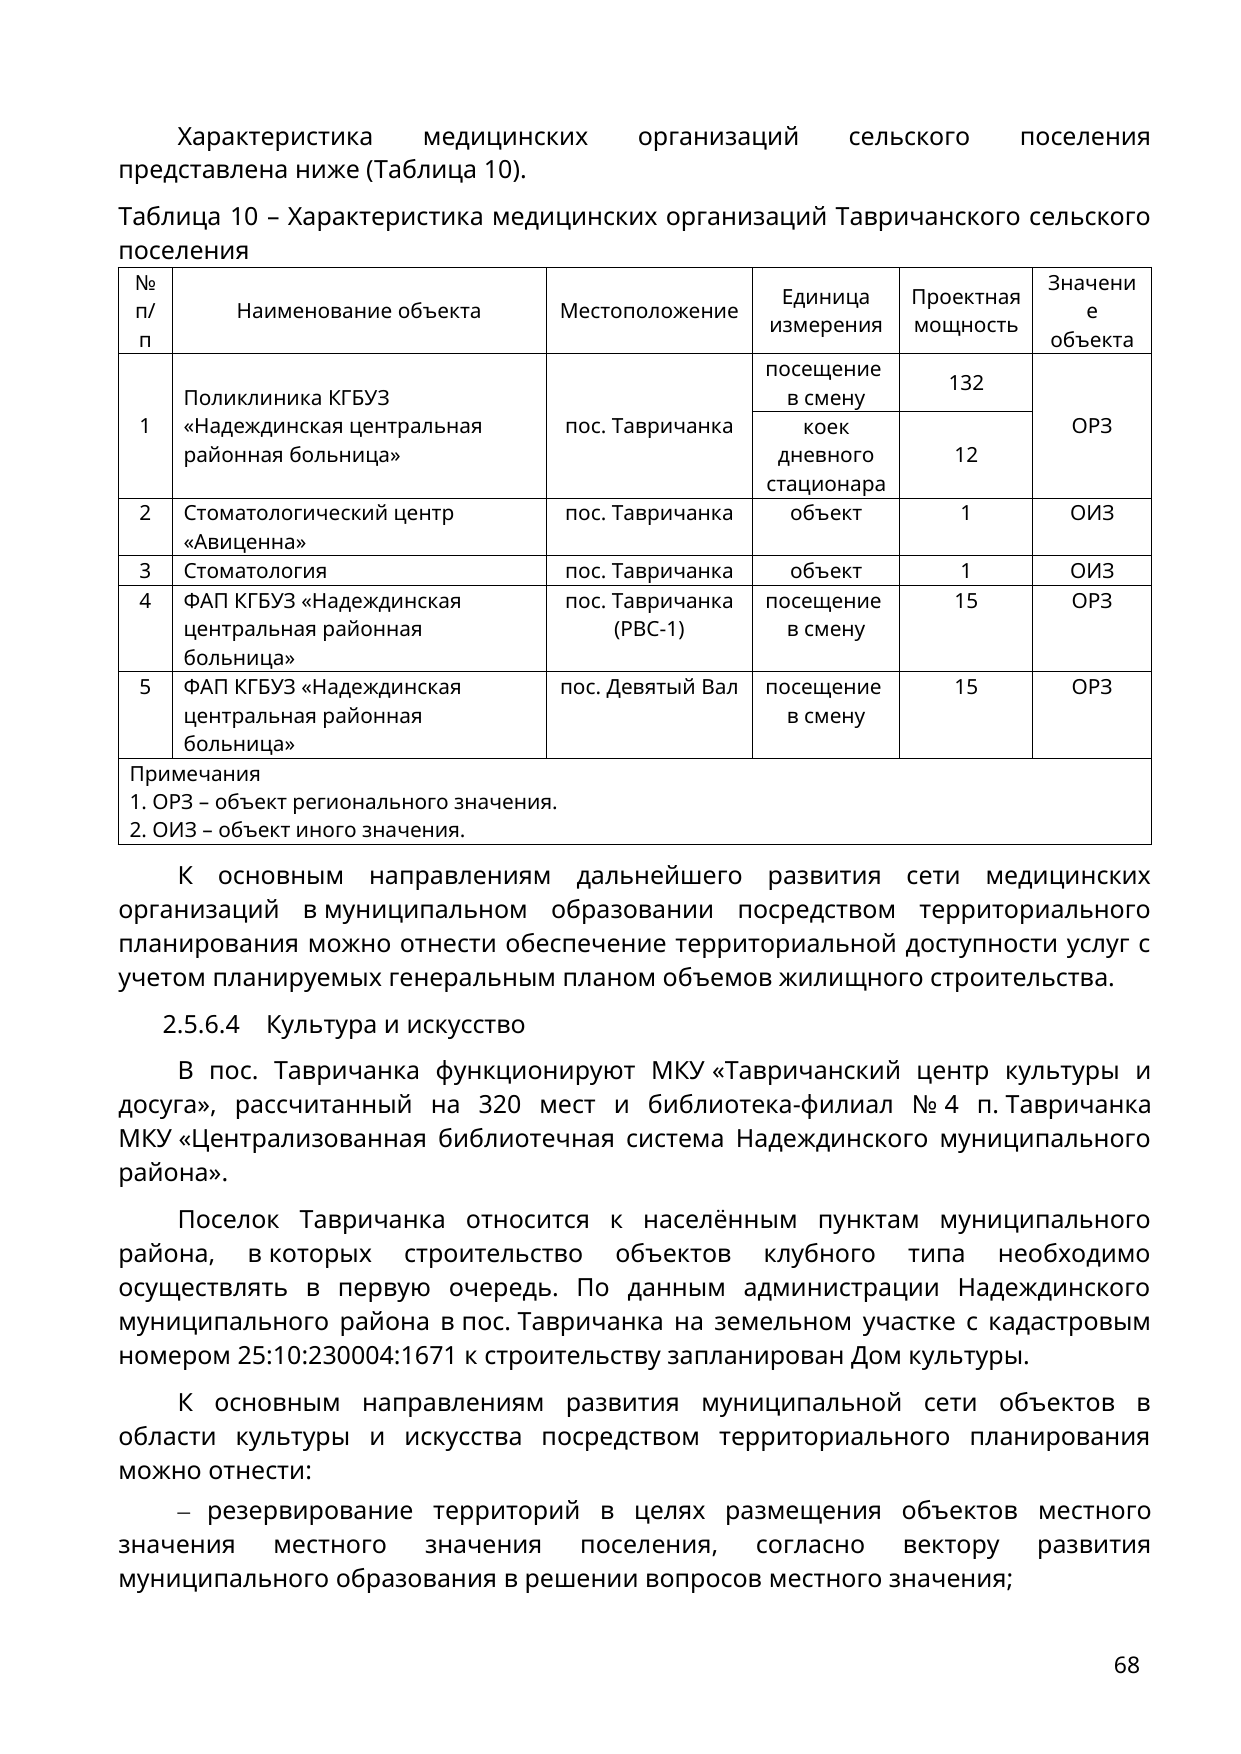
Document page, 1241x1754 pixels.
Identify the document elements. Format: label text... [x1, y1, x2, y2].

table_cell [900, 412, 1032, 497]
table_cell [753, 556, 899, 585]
table_header Проектная мощность [900, 268, 1032, 353]
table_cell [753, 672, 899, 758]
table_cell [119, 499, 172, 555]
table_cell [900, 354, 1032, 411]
table_header Единица измерения [753, 268, 899, 353]
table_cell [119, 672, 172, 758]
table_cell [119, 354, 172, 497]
text К основным направлениям дальнейшего развития сети медицинских организаций в муниципальном образовании посредством территориального планирования можно отнести обеспечение территориальной доступности услуг с учетом планируемых генеральным планом объемов жилищного строительства. [118, 857, 1152, 994]
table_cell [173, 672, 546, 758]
list резервирование территорий в целях размещения объектов местного значения местного значения поселения, согласно вектору развития муниципального образования в решении вопросов местного значения; [118, 1493, 1152, 1595]
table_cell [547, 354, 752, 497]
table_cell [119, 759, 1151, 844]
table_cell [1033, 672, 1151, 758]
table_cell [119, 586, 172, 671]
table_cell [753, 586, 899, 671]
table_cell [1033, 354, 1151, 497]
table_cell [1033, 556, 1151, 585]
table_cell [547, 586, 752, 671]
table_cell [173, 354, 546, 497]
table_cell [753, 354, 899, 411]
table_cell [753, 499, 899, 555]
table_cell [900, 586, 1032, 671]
text Характеристика медицинских организаций сельского поселения представлена ниже (Таблица 10). [118, 118, 1152, 186]
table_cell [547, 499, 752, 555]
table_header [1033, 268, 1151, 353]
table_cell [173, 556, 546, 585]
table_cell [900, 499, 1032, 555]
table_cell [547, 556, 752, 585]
text Таблица 10 – Характеристика медицинских организаций Тавричанского сельского поселения [118, 199, 1152, 267]
text К основным направлениям развития муниципальной сети объектов в области культуры и искусства посредством территориального планирования можно отнести: [118, 1384, 1152, 1487]
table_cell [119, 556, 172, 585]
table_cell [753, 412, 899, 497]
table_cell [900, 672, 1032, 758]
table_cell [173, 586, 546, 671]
subtitle Культура и искусство [162, 1006, 1152, 1040]
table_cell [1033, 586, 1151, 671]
table_header № п/п [119, 268, 172, 353]
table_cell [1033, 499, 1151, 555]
table_header Местоположение [547, 268, 752, 353]
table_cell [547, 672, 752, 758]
text Поселок Тавричанка относится к населённым пунктам муниципального района, в которых строительство объектов клубного типа необходимо осуществлять в первую очередь. По данным администрации Надеждинского муниципального района в пос. Тавричанка на земельном участке с кадастровым номером 25:10:230004:1671 к строительству запланирован Дом культуры. [118, 1202, 1152, 1372]
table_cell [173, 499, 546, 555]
text В пос. Тавричанка функционируют МКУ «Тавричанский центр культуры и досуга», рассчитанный на 320 мест и библиотека-филиал № 4 п. Тавричанка МКУ «Централизованная библиотечная система Надеждинского муниципального района». [118, 1053, 1152, 1189]
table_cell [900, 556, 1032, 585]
table_header Наименование объекта [173, 268, 546, 353]
